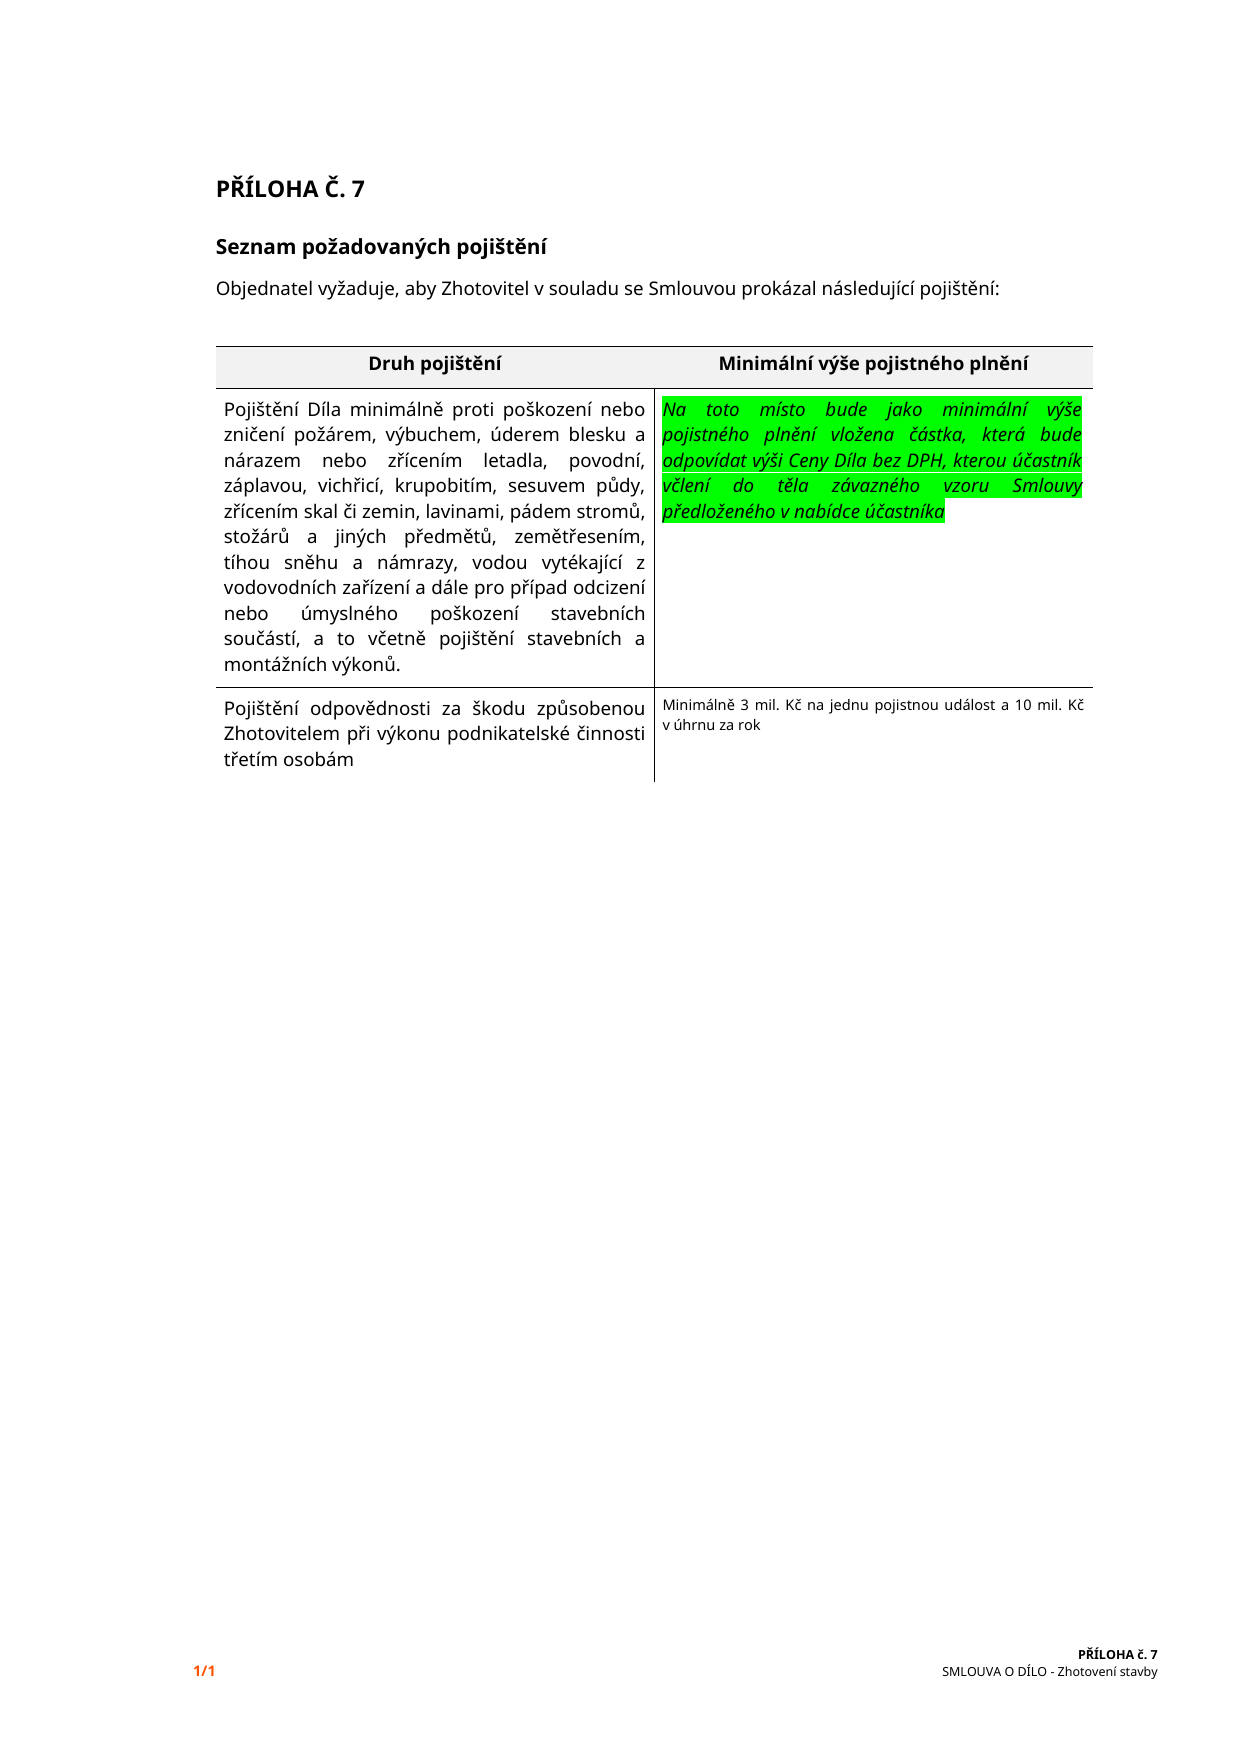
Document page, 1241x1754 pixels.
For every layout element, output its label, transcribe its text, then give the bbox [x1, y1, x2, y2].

table_cell Pojištění Díla minimálně proti poškození nebo zničení požárem, výbuchem, úderem blesku a nárazem nebo zřícením letadla, povodní, záplavou, vichřicí, krupobitím, sesuvem půdy, zřícením skal či zemin, lavinami, pádem stromů, stožárů a jiných předmětů, zemětřesením, tíhou sněhu a námrazy, vodou vytékající z vodovodních zařízení a dále pro případ odcizení nebo úmyslného poškození stavebních součástí, a to včetně pojištění stavebních a montážních výkonů. [216, 389, 654, 687]
table_cell Pojištění odpovědnosti za škodu způsobenou Zhotovitelem při výkonu podnikatelské činnosti třetím osobám [216, 688, 654, 782]
table_header Druh pojištění [216, 347, 654, 388]
table_cell Minimálně 3 mil. Kč na jednu pojistnou událost a 10 mil. Kč v úhrnu za rok [655, 688, 1093, 782]
text Příloha č. 7 [216, 172, 1093, 204]
text Seznam požadovaných pojištění [216, 232, 1093, 260]
text Objednatel vyžaduje, aby Zhotovitel v souladu se Smlouvou prokázal následující pojištění: [216, 276, 1093, 301]
table_cell Na toto místo bude jako minimální výše pojistného plnění vložena částka, která bude odpovídat výši Ceny Díla bez DPH, kterou účastník včlení do těla závazného vzoru Smlouvy předloženého v nabídce účastníka [655, 389, 1093, 687]
table_header Minimální výše pojistného plnění [654, 347, 1093, 388]
